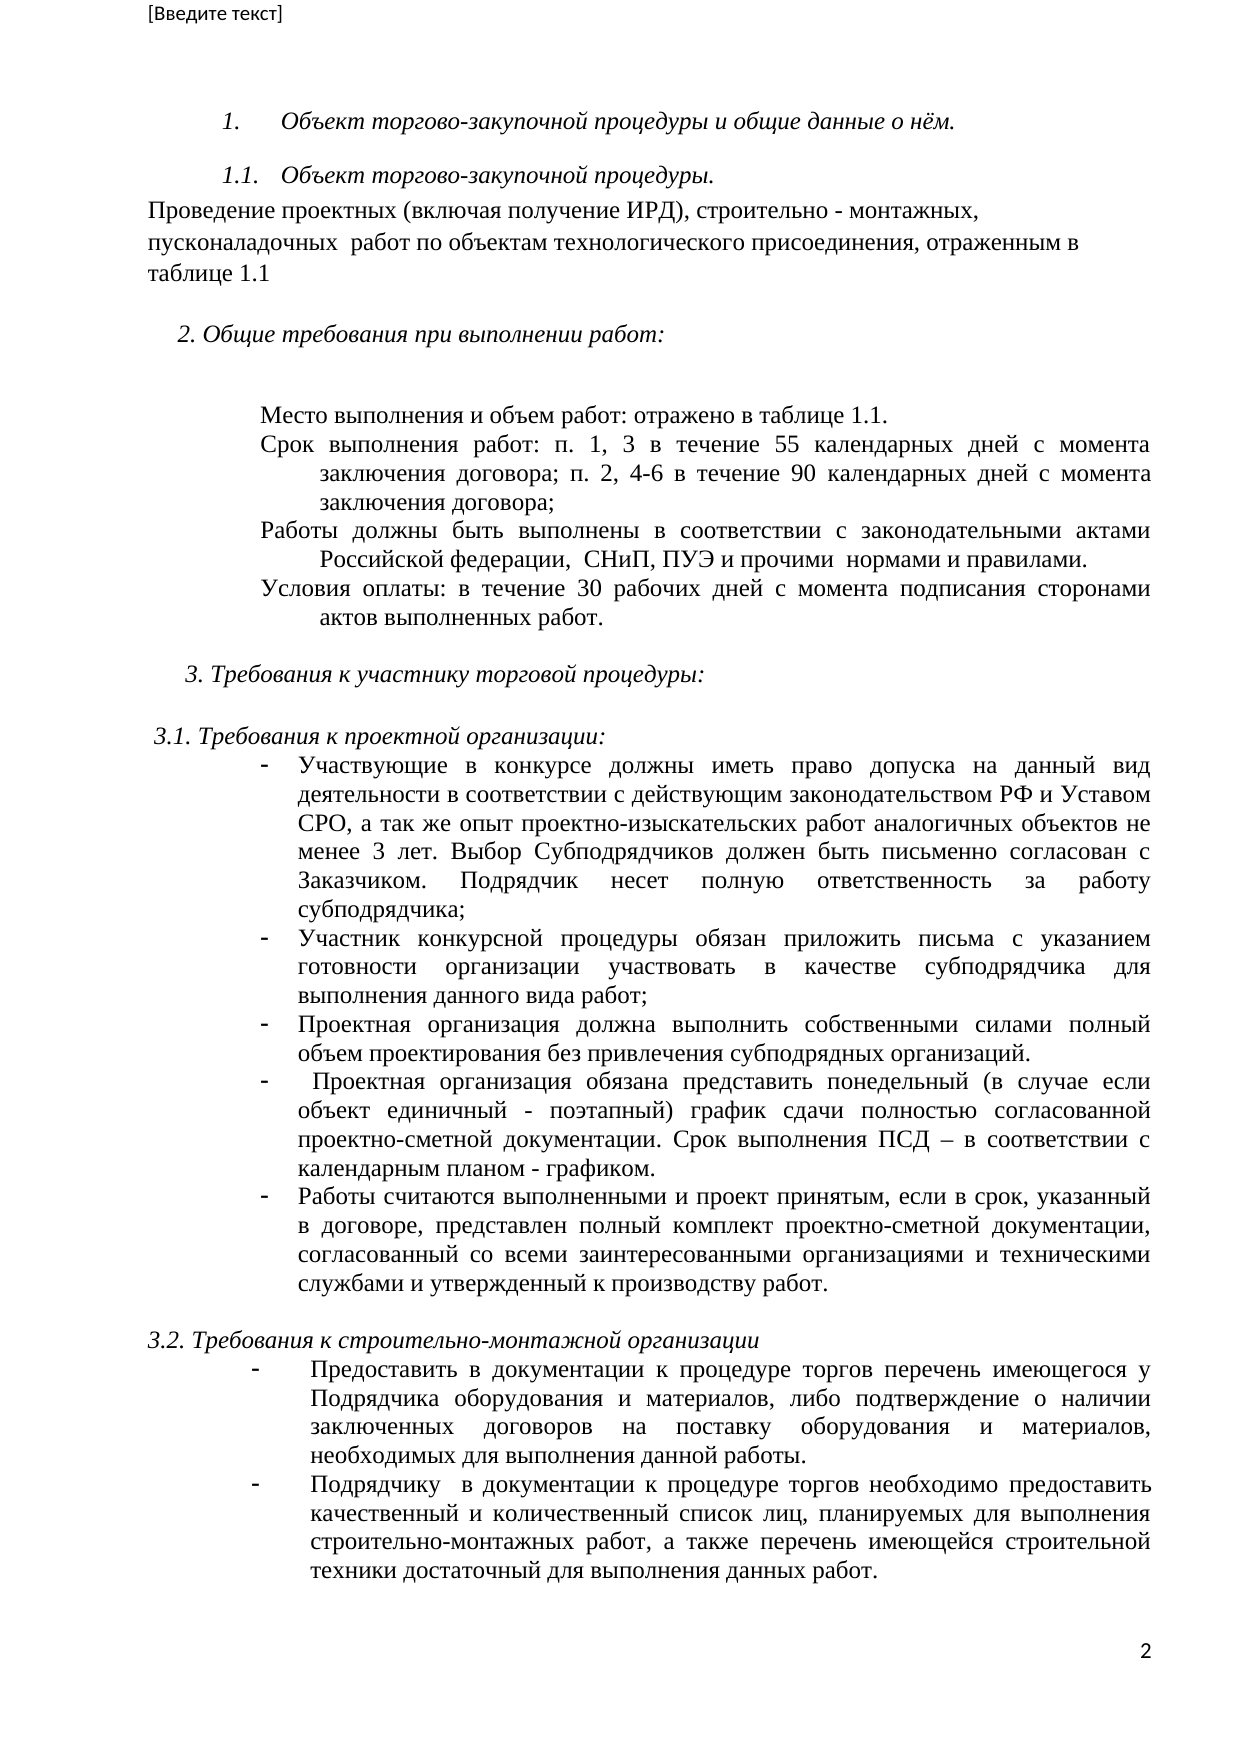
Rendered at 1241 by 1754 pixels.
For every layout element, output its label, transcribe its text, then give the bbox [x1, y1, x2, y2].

list Предоставить в документации к процедуре торгов перечень имеющегося у Подрядчика оборудования и материалов, либо подтверждение о наличии заключенных договоров на поставку оборудования и материалов, необходимых для выполнения данной работы. [251, 1354, 1152, 1469]
list Участник конкурсной процедуры обязан приложить письма с указанием готовности организации участвовать в качестве субподрядчика для выполнения данного вида работ; [260, 923, 1152, 1009]
text Срок выполнения работ: п. 1, 3 в течение 55 календарных дней с момента заключения договора; п. 2, 4-6 в течение 90 календарных дней с момента заключения договора; [260, 429, 1152, 515]
text Работы должны быть выполнены в соответствии с законодательными актами Российской федерации, СНиП, ПУЭ и прочими нормами и правилами. [260, 515, 1152, 573]
list Участвующие в конкурсе должны иметь право допуска на данный вид деятельности в соответствии с действующим законодательством РФ и Уставом СРО, а так же опыт проектно-изыскательских работ аналогичных объектов не менее 3 лет. Выбор Субподрядчиков должен быть письменно согласован с Заказчиком. Подрядчик несет полную ответственность за работу субподрядчика; [260, 750, 1152, 923]
text Объект торгово-закупочной процедуры. [148, 160, 1152, 189]
subtitle 3. Требования к участнику торговой процедуры: [185, 659, 1152, 688]
list Подрядчику в документации к процедуре торгов необходимо предоставить качественный и количественный список лиц, планируемых для выполнения строительно-монтажных работ, а также перечень имеющейся строительной техники достаточный для выполнения данных работ. [251, 1469, 1152, 1584]
text Объект торгово-закупочной процедуры и общие данные о нём. [222, 106, 1152, 135]
list Проектная организация обязана представить понедельный (в случае если объект единичный - поэтапный) график сдачи полностью согласованной проектно-сметной документации. Срок выполнения ПСД – в соответствии с календарным планом - графиком. [260, 1066, 1152, 1181]
text Условия оплаты: в течение 30 рабочих дней с момента подписания сторонами актов выполненных работ. [260, 573, 1152, 630]
subtitle 2. Общие требования при выполнении работ: [177, 319, 1152, 347]
text Проведение проектных (включая получение ИРД), строительно - монтажных, пусконаладочных работ по объектам технологического присоединения, отраженным в таблице 1.1 [148, 195, 1152, 287]
list Место выполнения и объем работ: отражено в таблице 1.1. [260, 400, 1152, 429]
subtitle 3.2. Требования к строительно-монтажной организации [148, 1325, 1152, 1354]
list Работы считаются выполненными и проект принятым, если в срок, указанный в договоре, представлен полный комплект проектно-сметной документации, согласованный со всеми заинтересованными организациями и техническими службами и утвержденный к производству работ. [260, 1181, 1152, 1296]
list Проектная организация должна выполнить собственными силами полный объем проектирования без привлечения субподрядных организаций. [260, 1009, 1152, 1066]
subtitle 3.1. Требования к проектной организации: [148, 721, 1152, 750]
